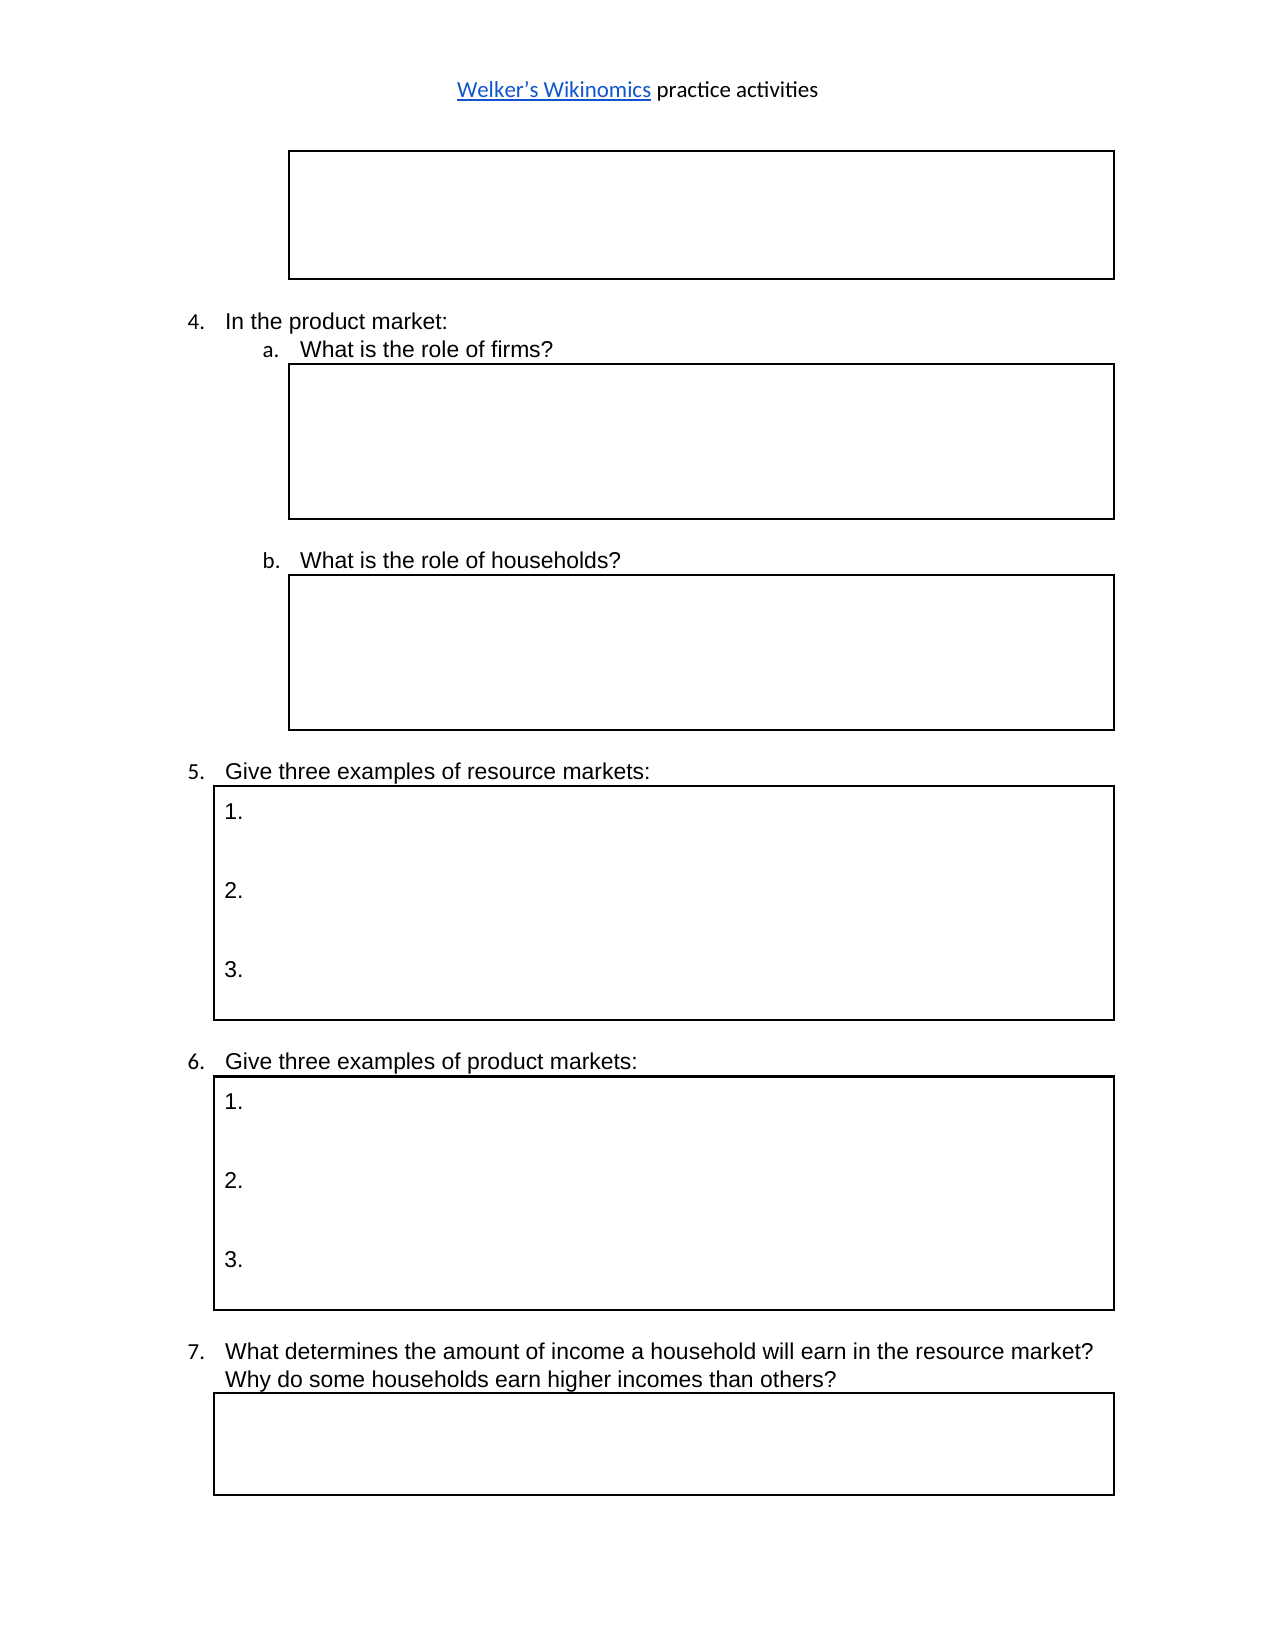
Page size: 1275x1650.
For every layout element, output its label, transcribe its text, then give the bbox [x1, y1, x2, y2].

list Give three examples of resource markets: [187, 757, 1125, 785]
list In the product market: [187, 307, 1125, 335]
table_header [290, 365, 1113, 517]
list Give three examples of product markets: [187, 1047, 1125, 1075]
table_header [215, 1394, 1113, 1494]
table_header 1. 2. 3. [215, 1078, 1113, 1309]
table_header [290, 152, 1113, 278]
list What is the role of firms? [262, 335, 1125, 363]
list What determines the amount of income a household will earn in the resource market? Why do some households earn higher incomes than others? [187, 1337, 1125, 1392]
table_header 1. 2. 3. [215, 787, 1113, 1019]
list What is the role of households? [262, 546, 1125, 574]
table_header [290, 576, 1113, 729]
